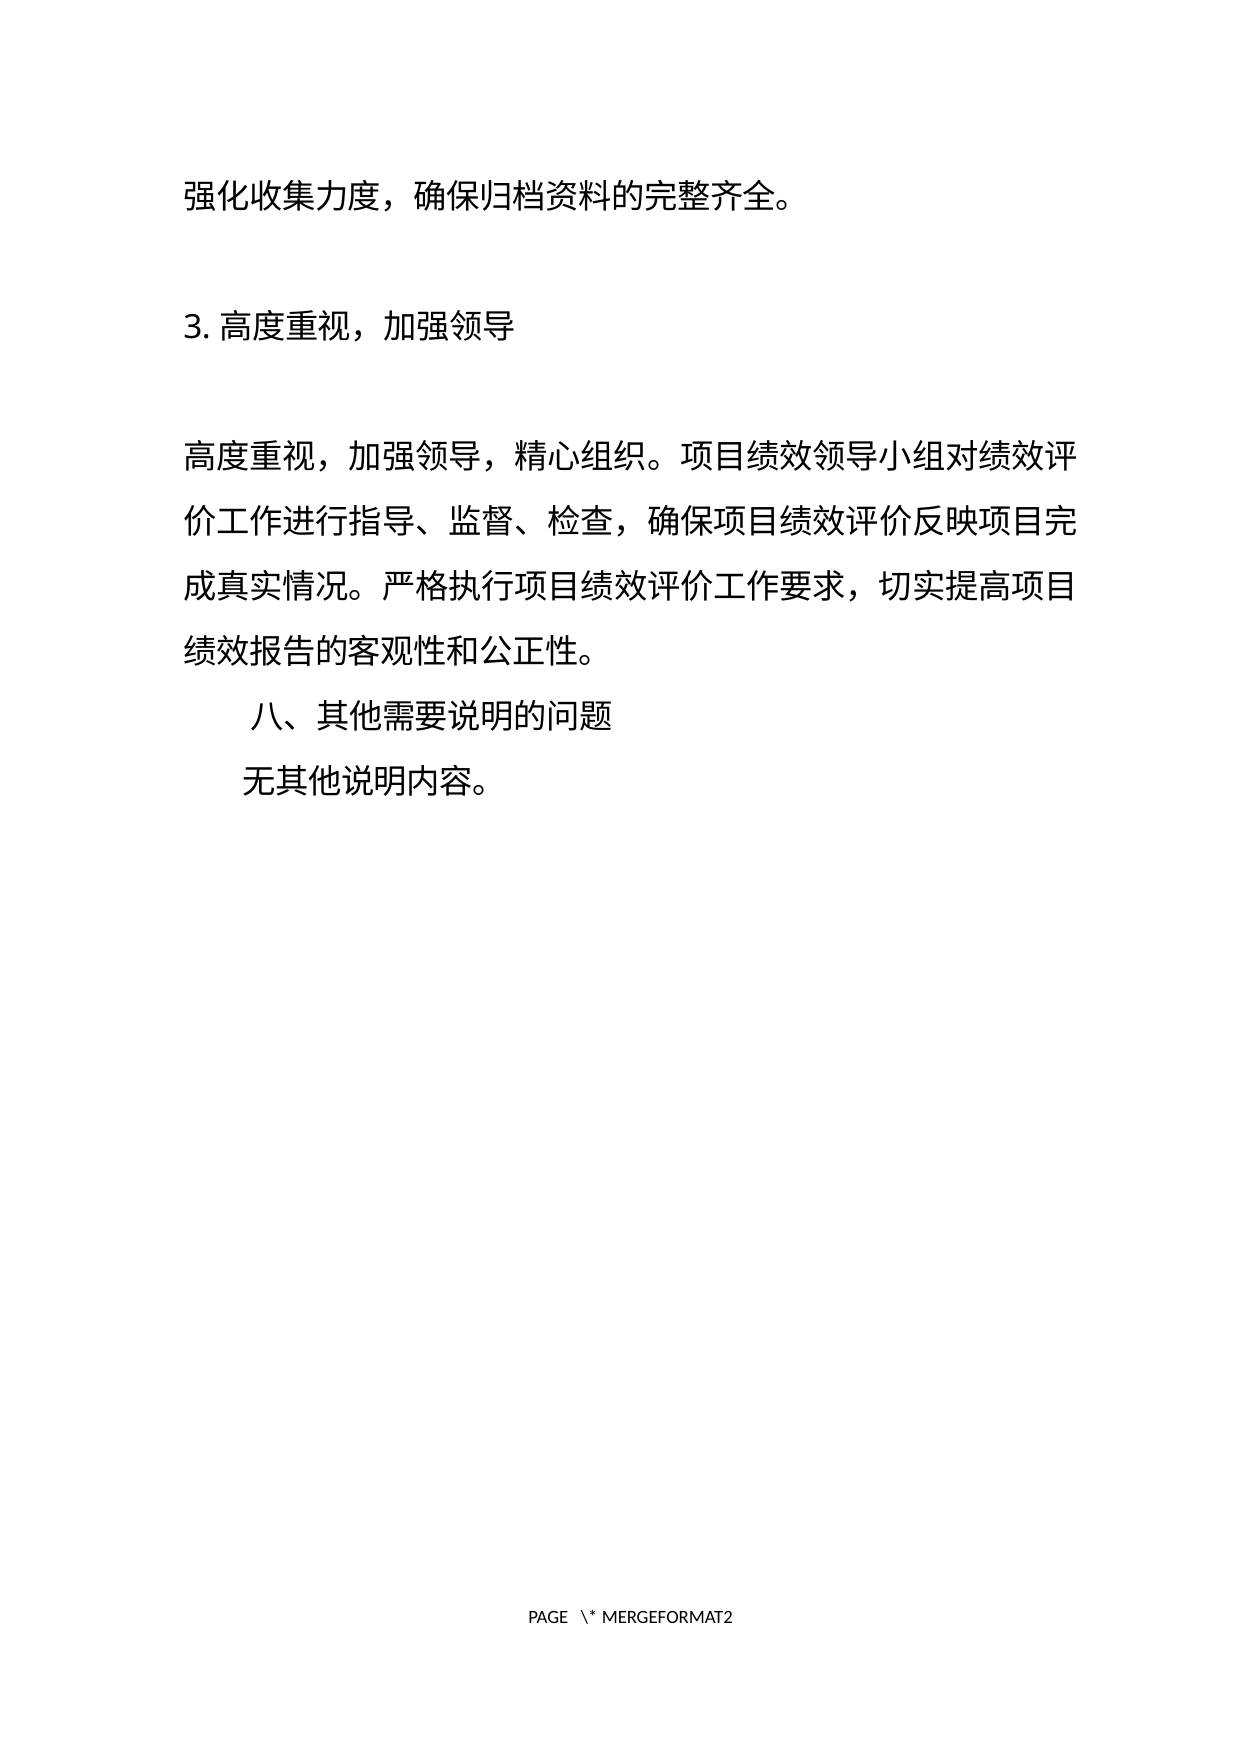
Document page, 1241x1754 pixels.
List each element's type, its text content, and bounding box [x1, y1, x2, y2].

text 无其他说明内容。 [183, 747, 1078, 812]
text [183, 162, 1078, 682]
text 八、其他需要说明的问题 [183, 682, 1078, 747]
